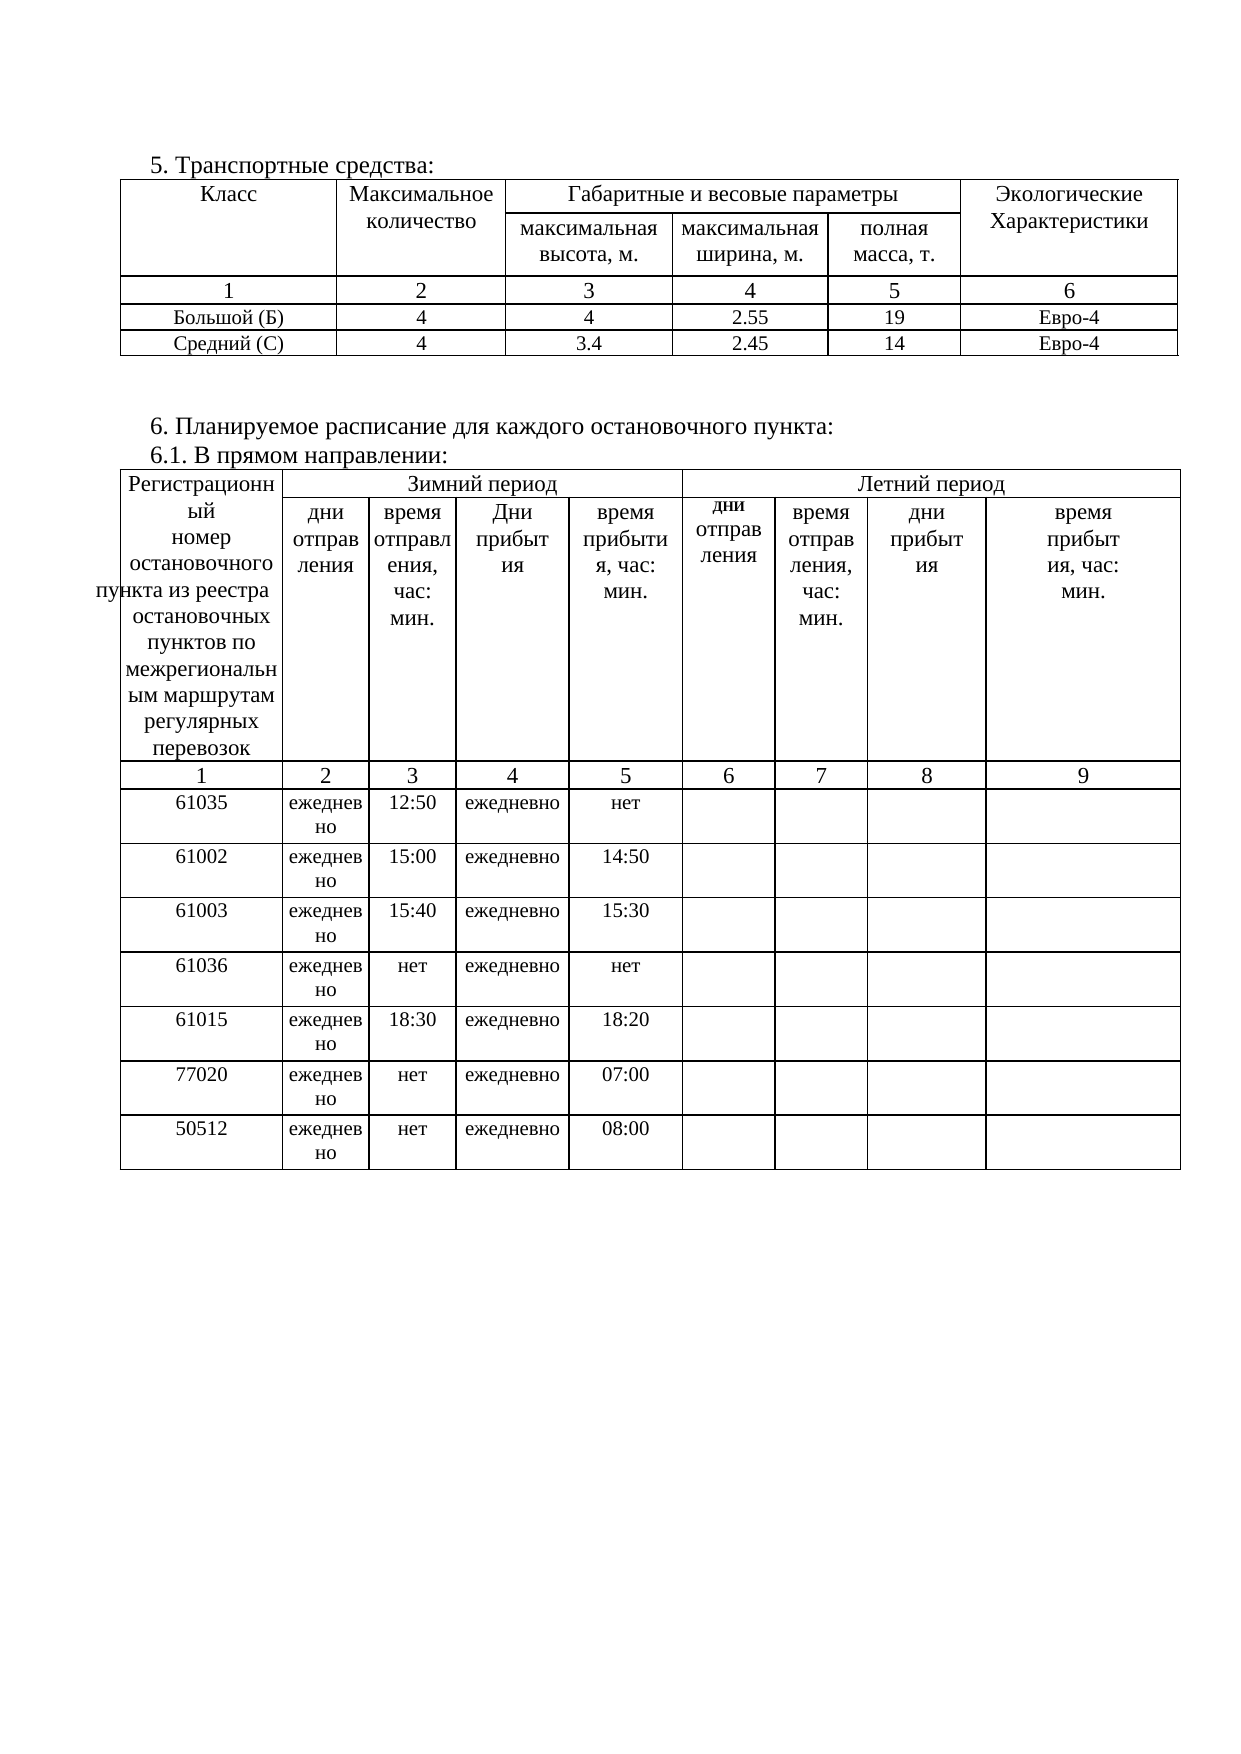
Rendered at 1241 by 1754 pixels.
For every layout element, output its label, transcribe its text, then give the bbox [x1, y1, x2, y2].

table_header Максимальное количество [337, 180, 505, 275]
table_cell 4 [457, 762, 568, 788]
table_cell 12:50 [370, 790, 455, 842]
table_cell 50512 [121, 1116, 282, 1169]
table_cell дни отправ ления [283, 498, 368, 760]
table_cell 8 [868, 762, 985, 788]
table_cell [868, 790, 985, 842]
table_header Экологические Характеристики [961, 180, 1177, 275]
table_cell ежедневно [457, 844, 568, 897]
table_cell время отправл ения, час: мин. [370, 498, 455, 760]
table_cell дни прибыт ия [868, 498, 985, 760]
table_cell максимальная высота, м. [506, 214, 672, 275]
table_cell 5 [570, 762, 682, 788]
table_cell ежедневно [457, 1116, 568, 1169]
table_cell [987, 1116, 1180, 1169]
table_cell ежедневно [457, 898, 568, 951]
table_cell [683, 790, 774, 842]
table_cell нет [370, 1116, 455, 1169]
table_cell 18:20 [570, 1007, 682, 1060]
table_cell 61002 [121, 844, 282, 897]
table_cell 61036 [121, 953, 282, 1006]
table_cell 2 [283, 762, 368, 788]
table_cell [683, 898, 774, 951]
table_cell Средний (С) [121, 331, 336, 354]
table_cell [987, 844, 1180, 897]
table_cell [776, 953, 867, 1006]
table_cell [683, 953, 774, 1006]
table_cell [683, 1007, 774, 1060]
table_cell 6 [683, 762, 774, 788]
table_cell 1 [121, 277, 336, 303]
table_cell [987, 1007, 1180, 1060]
table_cell Дни прибыт ия [457, 498, 568, 760]
table_cell 4 [337, 331, 505, 354]
table_cell [776, 898, 867, 951]
table_cell ежедневно [457, 953, 568, 1006]
table_cell нет [570, 953, 682, 1006]
table_cell ежедневно [457, 1007, 568, 1060]
table_cell ежедневно [457, 1062, 568, 1114]
table_cell [868, 1007, 985, 1060]
table_cell [776, 790, 867, 842]
table_cell 3.4 [506, 331, 672, 354]
table_cell 2 [337, 277, 505, 303]
table_cell 61035 [121, 790, 282, 842]
table_cell 08:00 [570, 1116, 682, 1169]
table_cell Евро-4 [961, 331, 1177, 354]
table_cell ежедневно [283, 1007, 368, 1060]
table_cell [776, 1116, 867, 1169]
table_cell [776, 1007, 867, 1060]
table_cell нет [370, 1062, 455, 1114]
table_cell 3 [370, 762, 455, 788]
table_cell 61015 [121, 1007, 282, 1060]
table_cell [683, 1062, 774, 1114]
table_cell 5 [829, 277, 960, 303]
table_cell [987, 898, 1180, 951]
table_cell [987, 790, 1180, 842]
table_cell [776, 1062, 867, 1114]
table_cell полная масса, т. [829, 214, 960, 275]
table_cell ежедневно [283, 953, 368, 1006]
table_cell 1 [121, 762, 282, 788]
table_cell [683, 1116, 774, 1169]
table_cell [776, 844, 867, 897]
table_header Класс [121, 180, 336, 275]
table_cell [987, 1062, 1180, 1114]
table_cell 15:40 [370, 898, 455, 951]
table_cell ежедневно [283, 844, 368, 897]
table_cell Евро-4 [961, 305, 1177, 329]
table_cell 14 [829, 331, 960, 354]
table_cell 6 [961, 277, 1177, 303]
table_cell Большой (Б) [121, 305, 336, 329]
table_cell 61003 [121, 898, 282, 951]
table_cell ежедневно [283, 790, 368, 842]
table_cell [868, 953, 985, 1006]
table_cell [683, 844, 774, 897]
table_cell 07:00 [570, 1062, 682, 1114]
table_cell 9 [987, 762, 1180, 788]
table_cell 2.55 [673, 305, 827, 329]
table_header Регистрационный номер остановочного пункта из реестра остановочных пунктов по межрегиональным маршрутам регулярных перевозок [121, 470, 282, 760]
table_cell нет [370, 953, 455, 1006]
table_cell максимальная ширина, м. [673, 214, 827, 275]
table_cell ежедневно [283, 898, 368, 951]
table_cell время прибыти я, час: мин. [570, 498, 682, 760]
table_cell [868, 1062, 985, 1114]
text 5. Транспортные средства: [150, 150, 1090, 179]
table_cell 15:30 [570, 898, 682, 951]
table_cell 14:50 [570, 844, 682, 897]
table_cell [868, 1116, 985, 1169]
table_cell ежедневно [283, 1116, 368, 1169]
table_cell 4 [673, 277, 827, 303]
table_cell 19 [829, 305, 960, 329]
table_cell 2.45 [673, 331, 827, 354]
table_cell [987, 953, 1180, 1006]
table_cell ежедневно [457, 790, 568, 842]
table_cell время отправ ления, час: мин. [776, 498, 867, 760]
table_cell 15:00 [370, 844, 455, 897]
table_cell ежедневно [283, 1062, 368, 1114]
table_cell 3 [506, 277, 672, 303]
table_cell [868, 898, 985, 951]
table_header Летний период [683, 470, 1180, 497]
text 6. Планируемое расписание для каждого остановочного пункта: [150, 411, 1090, 440]
table_cell время прибыт ия, час: мин. [987, 498, 1180, 760]
text 6.1. В прямом направлении: [150, 440, 1090, 469]
table_header Габаритные и весовые параметры [506, 180, 960, 212]
table_cell 7 [776, 762, 867, 788]
table_cell [868, 844, 985, 897]
table_header Зимний период [283, 470, 682, 497]
table_cell 18:30 [370, 1007, 455, 1060]
table_cell 4 [337, 305, 505, 329]
table_cell 77020 [121, 1062, 282, 1114]
table_cell нет [570, 790, 682, 842]
table_cell 4 [506, 305, 672, 329]
table_cell ДНИ отправ ления [683, 498, 774, 760]
